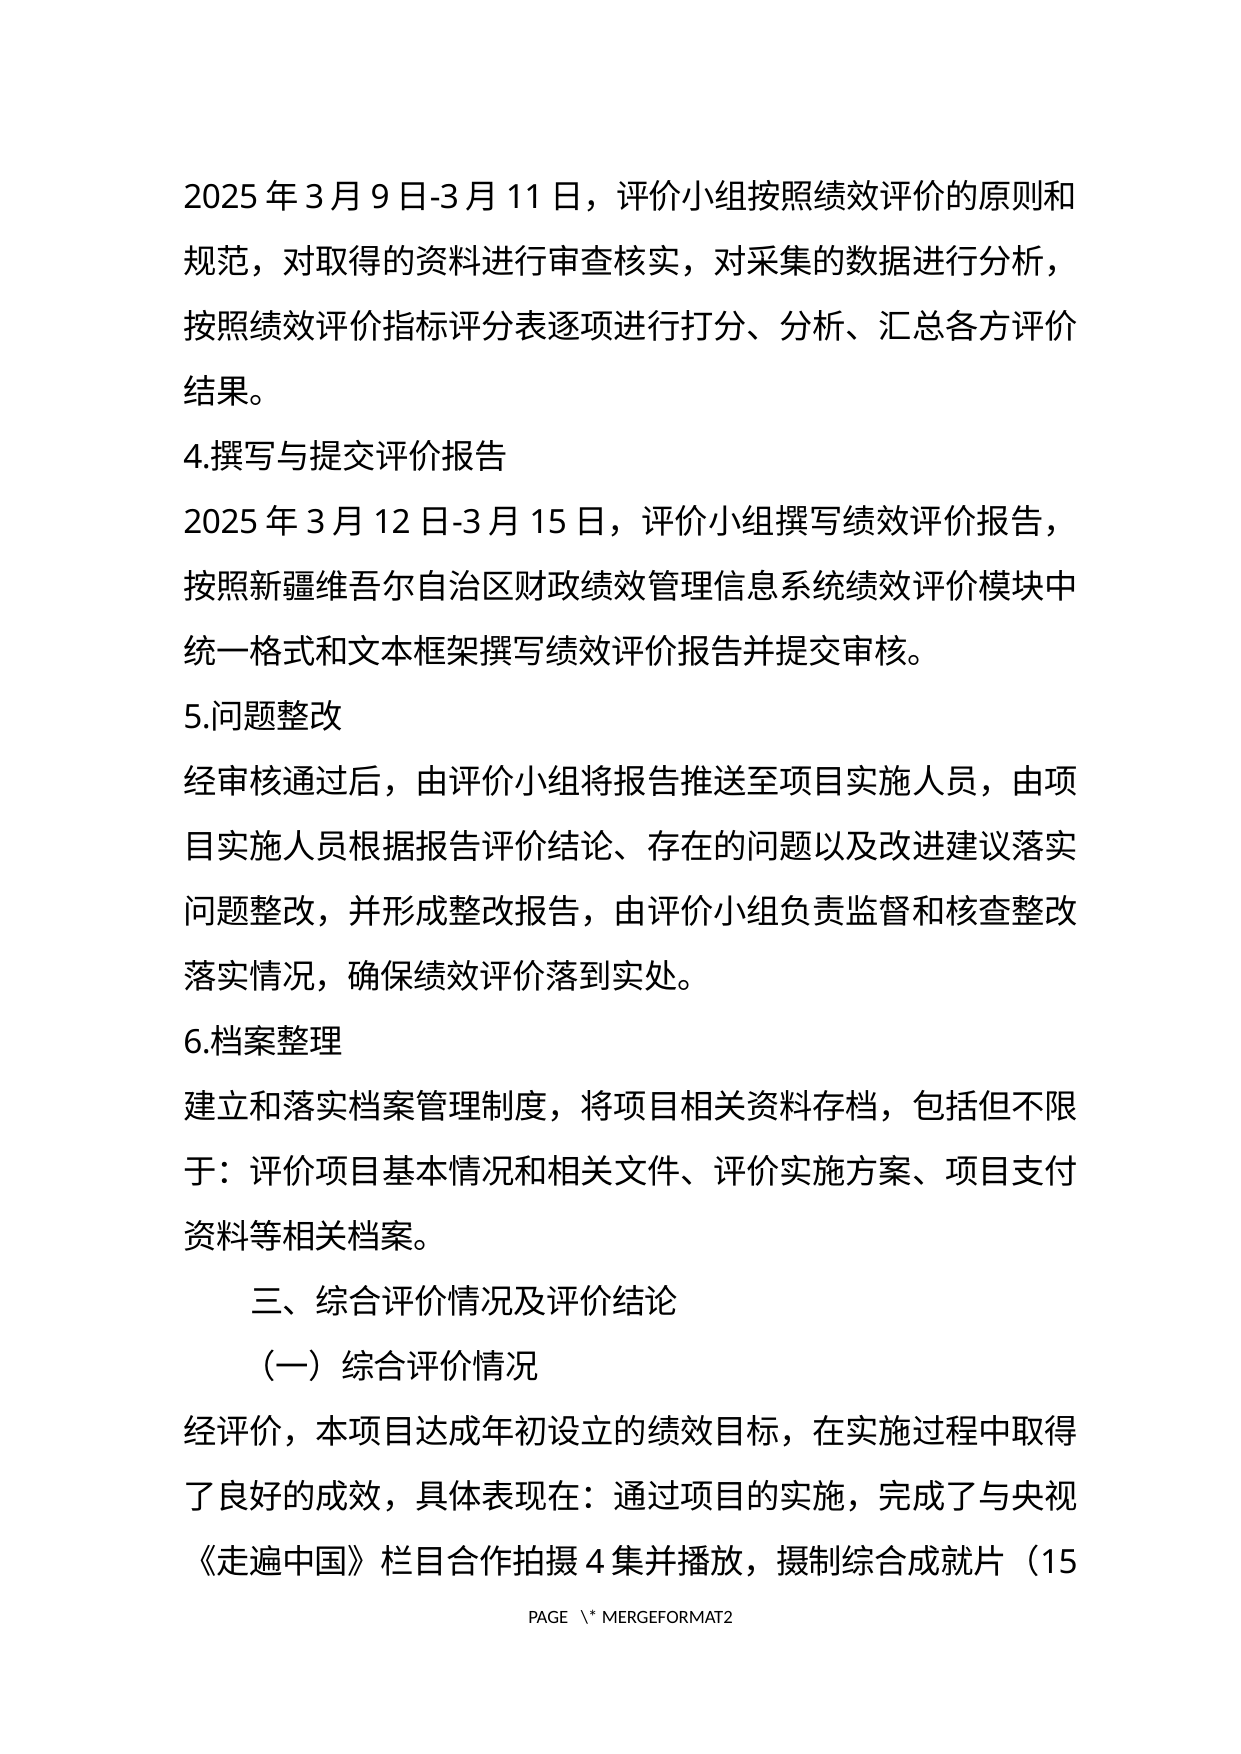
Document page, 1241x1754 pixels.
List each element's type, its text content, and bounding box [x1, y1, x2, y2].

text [183, 1332, 1078, 1592]
text 三、综合评价情况及评价结论 [183, 1267, 1078, 1332]
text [183, 162, 1078, 1267]
